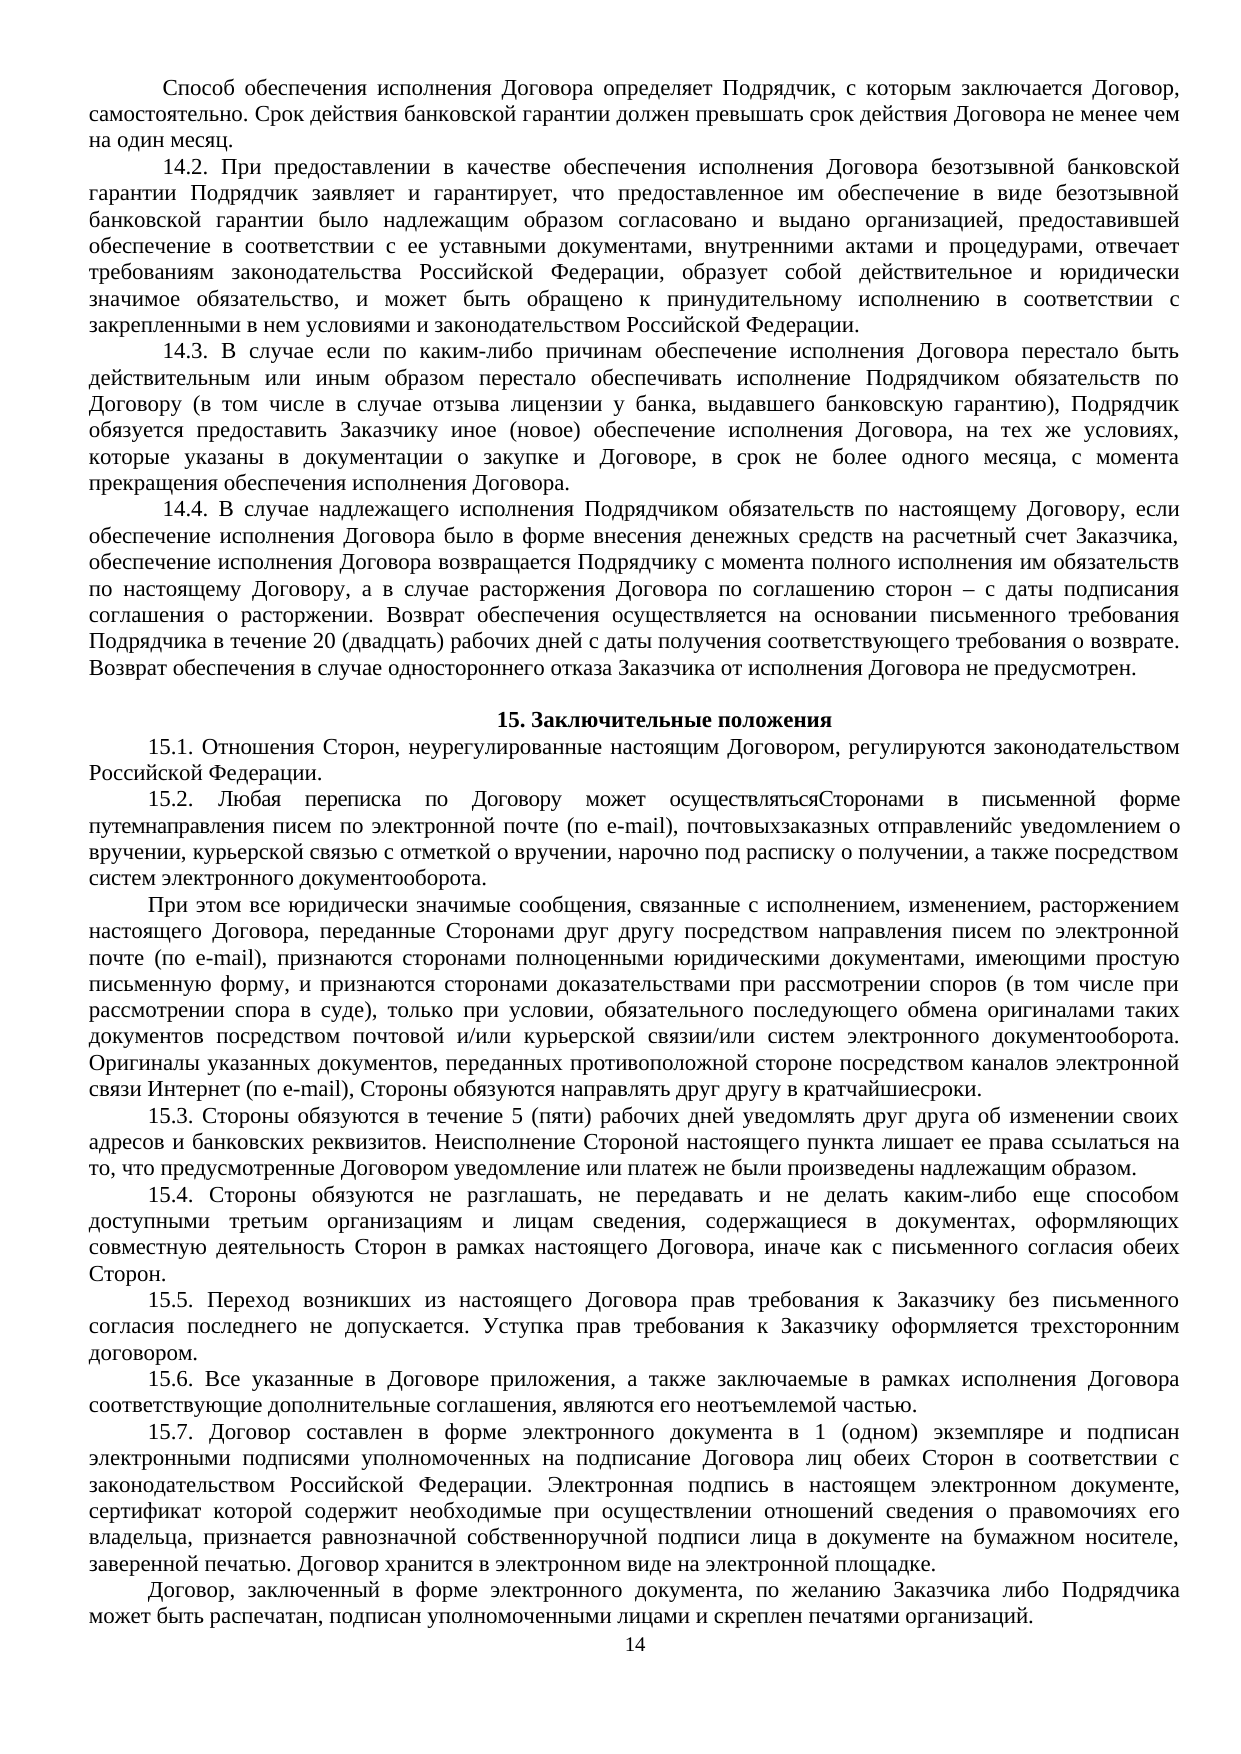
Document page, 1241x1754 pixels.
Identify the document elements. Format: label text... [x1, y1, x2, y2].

text При этом все юридически значимые сообщения, связанные с исполнением, изменением, расторжением настоящего Договора, переданные Сторонами друг другу посредством направления писем по электронной почте (по e-mail), признаются сторонами полноценными юридическими документами, имеющими простую письменную форму, и признаются сторонами доказательствами при рассмотрении споров (в том числе при рассмотрении спора в суде), только при условии, обязательного последующего обмена оригиналами таких документов посредством почтовой и/или курьерской связии/или систем электронного документооборота. Оригиналы указанных документов, переданных противоположной стороне посредством каналов электронной связи Интернет (по e-mail), Стороны обязуются направлять друг другу в кратчайшиесроки. [89, 891, 1181, 1102]
text 15. Заключительные положения [89, 706, 1181, 733]
text 15.2. Любая переписка по Договору может осуществлятьсяСторонами в письменной форме путемнаправления писем по электронной почте (по e-mail), почтовыхзаказных отправленийс уведомлением о вручении, курьерской связью с отметкой о вручении, нарочно под расписку о получении, а также посредством систем электронного документооборота. [89, 785, 1181, 891]
text 15.6. Все указанные в Договоре приложения, а также заключаемые в рамках исполнения Договора соответствующие дополнительные соглашения, являются его неотъемлемой частью. [89, 1365, 1181, 1418]
text 14.3. В случае если по каким-либо причинам обеспечение исполнения Договора перестало быть действительным или иным образом перестало обеспечивать исполнение Подрядчиком обязательств по Договору (в том числе в случае отзыва лицензии у банка, выдавшего банковскую гарантию), Подрядчик обязуется предоставить Заказчику иное (новое) обеспечение исполнения Договора, на тех же условиях, которые указаны в документации о закупке и Договоре, в срок не более одного месяца, с момента прекращения обеспечения исполнения Договора. [89, 337, 1181, 496]
text 14.4. В случае надлежащего исполнения Подрядчиком обязательств по настоящему Договору, если обеспечение исполнения Договора было в форме внесения денежных средств на расчетный счет Заказчика, обеспечение исполнения Договора возвращается Подрядчику с момента полного исполнения им обязательств по настоящему Договору, а в случае расторжения Договора по соглашению сторон – с даты подписания соглашения о расторжении. Возврат обеспечения осуществляется на основании письменного требования Подрядчика в течение 20 (двадцать) рабочих дней с даты получения соответствующего требования о возврате. Возврат обеспечения в случае одностороннего отказа Заказчика от исполнения Договора не предусмотрен. [89, 496, 1181, 680]
text 15.1. Отношения Сторон, неурегулированные настоящим Договором, регулируются законодательством Российской Федерации. [89, 733, 1181, 785]
text 14.2. При предоставлении в качестве обеспечения исполнения Договора безотзывной банковской гарантии Подрядчик заявляет и гарантирует, что предоставленное им обеспечение в виде безотзывной банковской гарантии было надлежащим образом согласовано и выдано организацией, предоставившей обеспечение в соответствии с ее уставными документами, внутренними актами и процедурами, отвечает требованиям законодательства Российской Федерации, образует собой действительное и юридически значимое обязательство, и может быть обращено к принудительному исполнению в соответствии с закрепленными в нем условиями и законодательством Российской Федерации. [89, 153, 1181, 337]
text 15.5. Переход возникших из настоящего Договора прав требования к Заказчику без письменного согласия последнего не допускается. Уступка прав требования к Заказчику оформляется трехсторонним договором. [89, 1286, 1181, 1365]
text 15.3. Стороны обязуются в течение 5 (пяти) рабочих дней уведомлять друг друга об изменении своих адресов и банковских реквизитов. Неисполнение Стороной настоящего пункта лишает ее права ссылаться на то, что предусмотренные Договором уведомление или платеж не были произведены надлежащим образом. [89, 1102, 1181, 1181]
text 15.7. Договор составлен в форме электронного документа в 1 (одном) экземпляре и подписан электронными подписями уполномоченных на подписание Договора лиц обеих Сторон в соответствии с законодательством Российской Федерации. Электронная подпись в настоящем электронном документе, сертификат которой содержит необходимые при осуществлении отношений сведения о правомочиях его владельца, признается равнозначной собственноручной подписи лица в документе на бумажном носителе, заверенной печатью. Договор хранится в электронном виде на электронной площадке. [89, 1418, 1181, 1576]
text 15.4. Стороны обязуются не разглашать, не передавать и не делать каким-либо еще способом доступными третьим организациям и лицам сведения, содержащиеся в документах, оформляющих совместную деятельность Сторон в рамках настоящего Договора, иначе как с письменного согласия обеих Сторон. [89, 1181, 1181, 1286]
text Договор, заключенный в форме электронного документа, по желанию Заказчика либо Подрядчика может быть распечатан, подписан уполномоченными лицами и скреплен печатями организаций. [89, 1576, 1181, 1629]
text Способ обеспечения исполнения Договора определяет Подрядчик, с которым заключается Договор, самостоятельно. Срок действия банковской гарантии должен превышать срок действия Договора не менее чем на один месяц. [89, 74, 1181, 153]
